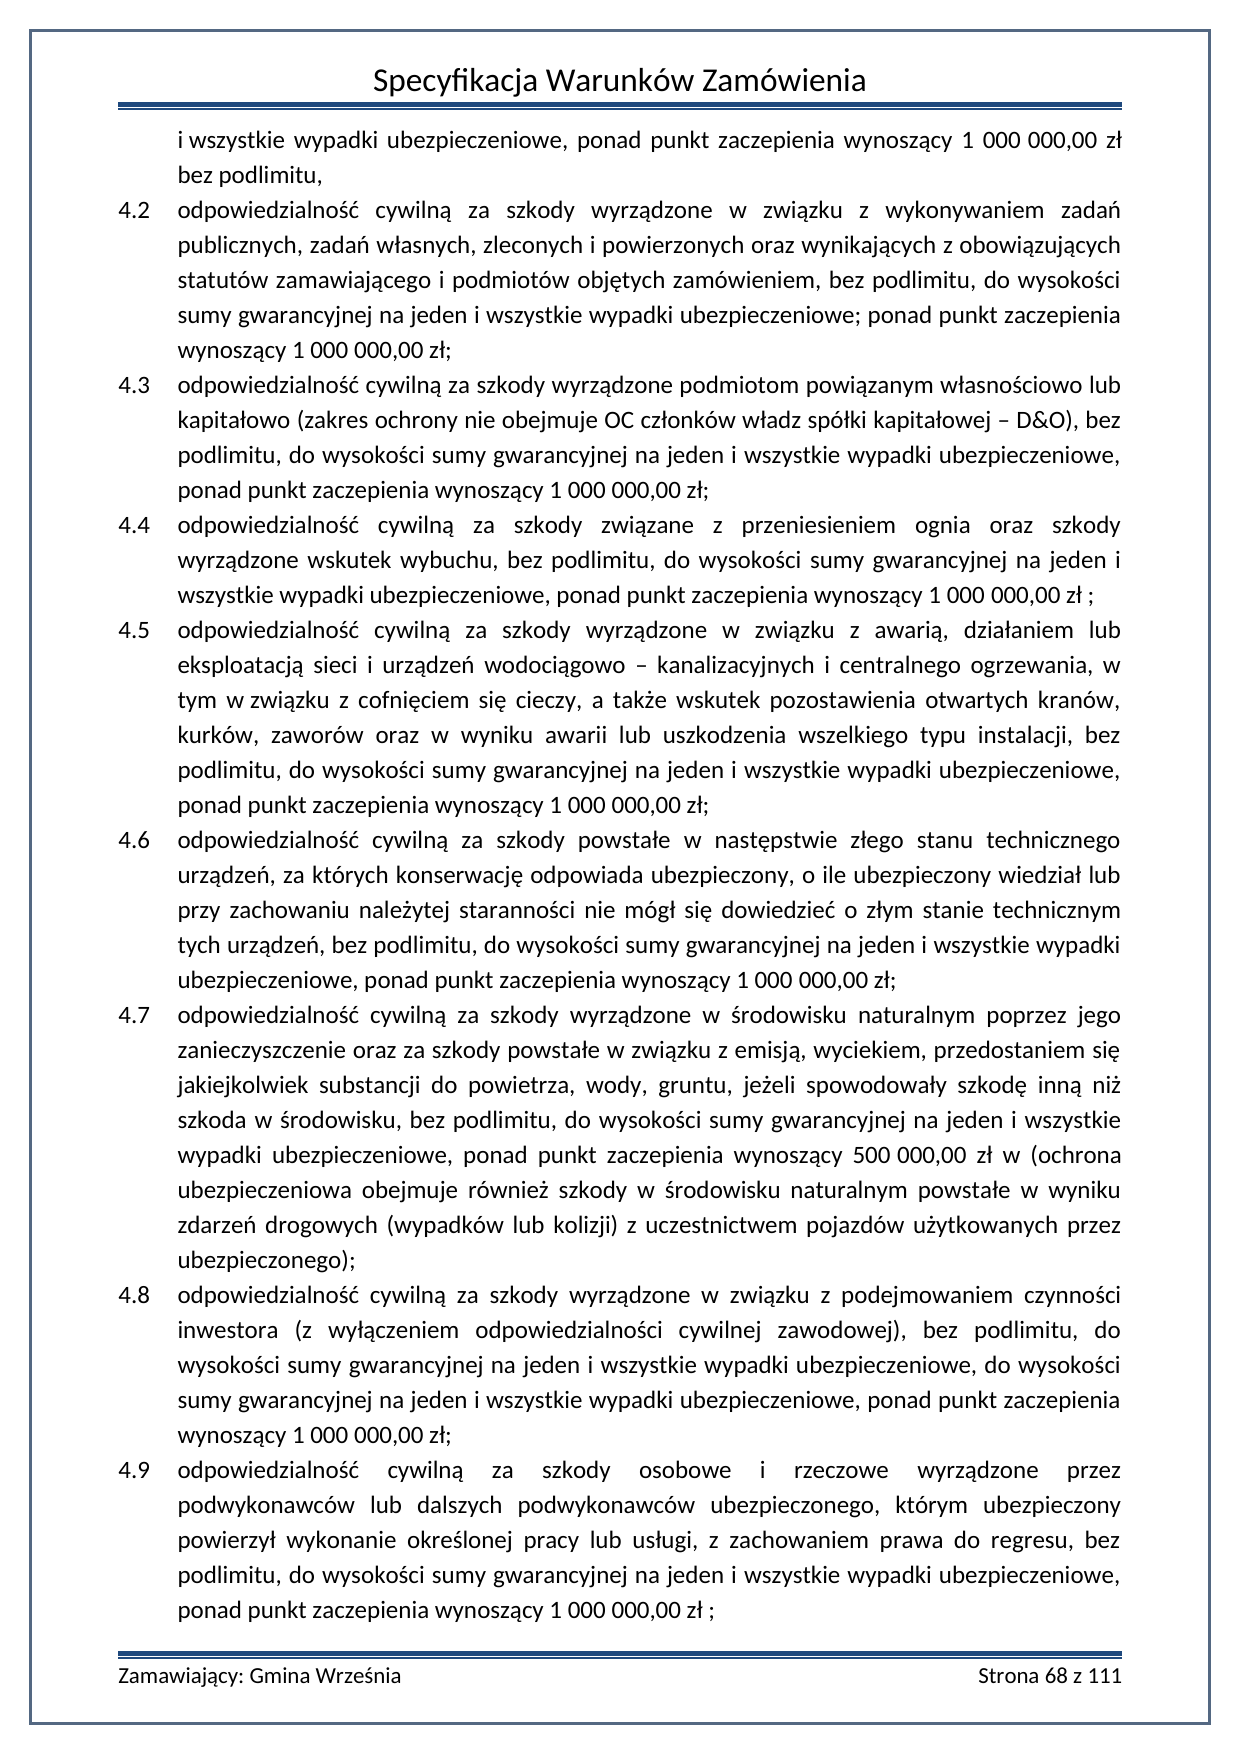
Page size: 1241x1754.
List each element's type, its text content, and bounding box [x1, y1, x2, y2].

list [118, 124, 1122, 189]
list odpowiedzialność cywilną za szkody wyrządzone w związku z podejmowaniem czynności inwestora (z wyłączeniem odpowiedzialności cywilnej zawodowej), bez podlimitu, do wysokości sumy gwarancyjnej na jeden i wszystkie wypadki ubezpieczeniowe, do wysokości sumy gwarancyjnej na jeden i wszystkie wypadki ubezpieczeniowe, ponad punkt zaczepienia wynoszący 1 000 000,00 zł; [118, 1279, 1122, 1449]
list odpowiedzialność cywilną za szkody osobowe i rzeczowe wyrządzone przez podwykonawców lub dalszych podwykonawców ubezpieczonego, którym ubezpieczony powierzył wykonanie określonej pracy lub usługi, z zachowaniem prawa do regresu, bez podlimitu, do wysokości sumy gwarancyjnej na jeden i wszystkie wypadki ubezpieczeniowe, ponad punkt zaczepienia wynoszący 1 000 000,00 zł ; [118, 1454, 1122, 1624]
list odpowiedzialność cywilną za szkody wyrządzone w związku z awarią, działaniem lub eksploatacją sieci i urządzeń wodociągowo – kanalizacyjnych i centralnego ogrzewania, w tym w związku z cofnięciem się cieczy, a także wskutek pozostawienia otwartych kranów, kurków, zaworów oraz w wyniku awarii lub uszkodzenia wszelkiego typu instalacji, bez podlimitu, do wysokości sumy gwarancyjnej na jeden i wszystkie wypadki ubezpieczeniowe, ponad punkt zaczepienia wynoszący 1 000 000,00 zł; [118, 614, 1122, 819]
list odpowiedzialność cywilną za szkody wyrządzone podmiotom powiązanym własnościowo lub kapitałowo (zakres ochrony nie obejmuje OC członków władz spółki kapitałowej – D&O), bez podlimitu, do wysokości sumy gwarancyjnej na jeden i wszystkie wypadki ubezpieczeniowe, ponad punkt zaczepienia wynoszący 1 000 000,00 zł; [118, 369, 1122, 504]
list odpowiedzialność cywilną za szkody powstałe w następstwie złego stanu technicznego urządzeń, za których konserwację odpowiada ubezpieczony, o ile ubezpieczony wiedział lub przy zachowaniu należytej staranności nie mógł się dowiedzieć o złym stanie technicznym tych urządzeń, bez podlimitu, do wysokości sumy gwarancyjnej na jeden i wszystkie wypadki ubezpieczeniowe, ponad punkt zaczepienia wynoszący 1 000 000,00 zł; [118, 824, 1122, 994]
list odpowiedzialność cywilną za szkody wyrządzone w środowisku naturalnym poprzez jego zanieczyszczenie oraz za szkody powstałe w związku z emisją, wyciekiem, przedostaniem się jakiejkolwiek substancji do powietrza, wody, gruntu, jeżeli spowodowały szkodę inną niż szkoda w środowisku, bez podlimitu, do wysokości sumy gwarancyjnej na jeden i wszystkie wypadki ubezpieczeniowe, ponad punkt zaczepienia wynoszący 500 000,00 zł w (ochrona ubezpieczeniowa obejmuje również szkody w środowisku naturalnym powstałe w wyniku zdarzeń drogowych (wypadków lub kolizji) z uczestnictwem pojazdów użytkowanych przez ubezpieczonego); [118, 999, 1122, 1274]
list odpowiedzialność cywilną za szkody wyrządzone w związku z wykonywaniem zadań publicznych, zadań własnych, zleconych i powierzonych oraz wynikających z obowiązujących statutów zamawiającego i podmiotów objętych zamówieniem, bez podlimitu, do wysokości sumy gwarancyjnej na jeden i wszystkie wypadki ubezpieczeniowe; ponad punkt zaczepienia wynoszący 1 000 000,00 zł; [118, 194, 1122, 364]
list odpowiedzialność cywilną za szkody związane z przeniesieniem ognia oraz szkody wyrządzone wskutek wybuchu, bez podlimitu, do wysokości sumy gwarancyjnej na jeden i wszystkie wypadki ubezpieczeniowe, ponad punkt zaczepienia wynoszący 1 000 000,00 zł ; [118, 509, 1122, 609]
